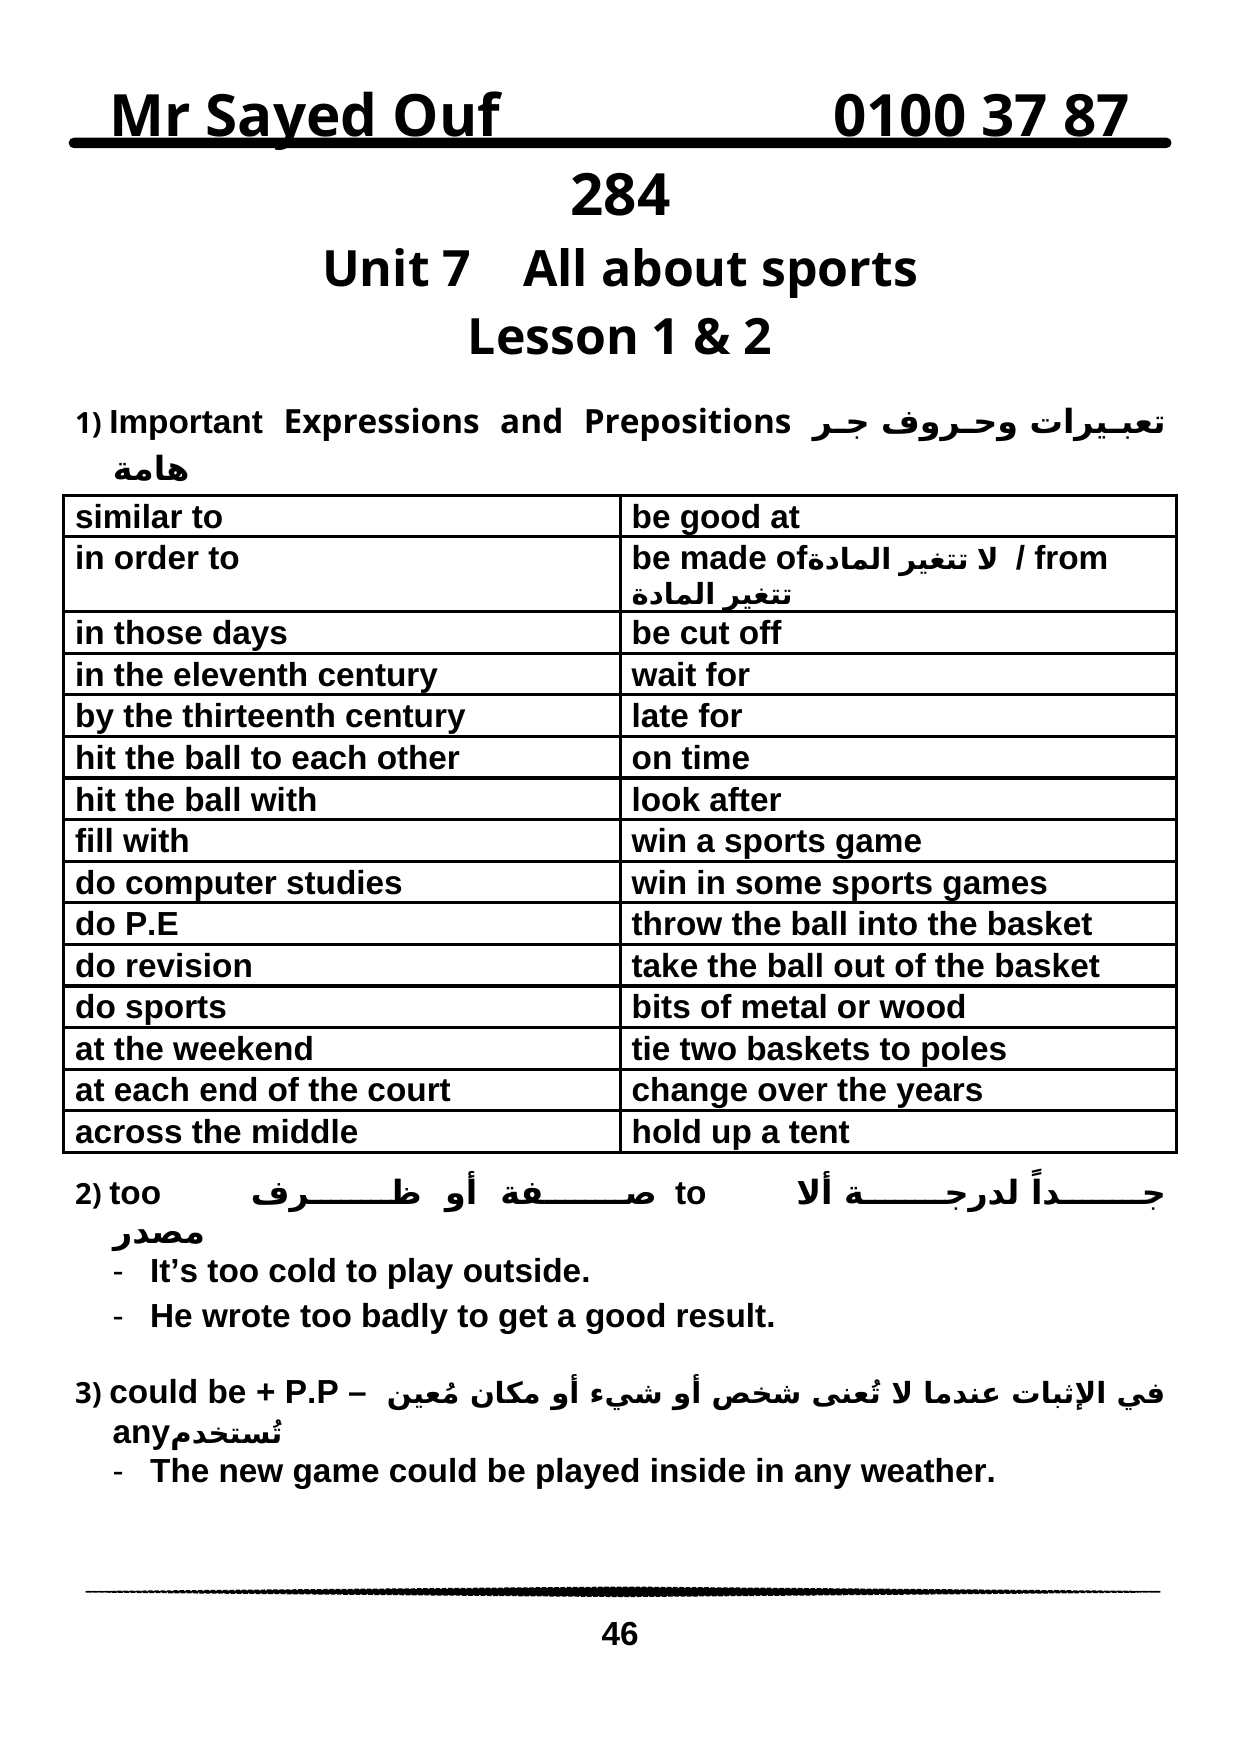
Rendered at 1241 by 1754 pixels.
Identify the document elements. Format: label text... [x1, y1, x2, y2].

table_cell in the eleventh century [65, 655, 619, 693]
table_cell bits of metal or wood [622, 988, 1175, 1026]
table_cell at each end of the court [65, 1071, 619, 1109]
table_cell in those days [65, 613, 619, 652]
table_cell change over the years [622, 1071, 1175, 1109]
table_header similar to [65, 497, 619, 535]
list could be + P.P – في الإثبات عندما لا تُعنى شخص أو شيء أو مكان مُعين anyتُستخدم [75, 1373, 1165, 1451]
table_cell throw the ball into the basket [622, 904, 1175, 943]
table_cell by the thirteenth century [65, 696, 619, 735]
table_cell do revision [65, 946, 619, 984]
list It’s too cold to play outside. [112, 1252, 1165, 1290]
list He wrote too badly to get a good result. [112, 1296, 1165, 1334]
table_cell in order to [65, 538, 619, 610]
table_cell on time [622, 738, 1175, 776]
table_cell hit the ball to each other [65, 738, 619, 776]
table_cell late for [622, 696, 1175, 735]
table_cell do P.E [65, 904, 619, 943]
table_cell at the weekend [65, 1029, 619, 1067]
table_cell look after [622, 780, 1175, 818]
table_cell hold up a tent [622, 1112, 1175, 1151]
table_cell do sports [65, 988, 619, 1026]
table_cell take the ball out of the basket [622, 946, 1175, 984]
table_cell be made ofلا تتغير المادة / from تتغير المادة [622, 538, 1175, 610]
table_cell win a sports game [622, 821, 1175, 859]
table_cell fill with [65, 821, 619, 859]
table_cell be cut off [622, 613, 1175, 652]
table_cell do computer studies [65, 863, 619, 901]
text Lesson 1 & 2 [75, 301, 1165, 369]
table_cell wait for [622, 655, 1175, 693]
table_cell tie two baskets to poles [622, 1029, 1175, 1067]
table_header be good at [622, 497, 1175, 535]
list too صفة أو ظرف to جداً لدرجة ألا مصدر [75, 1173, 1165, 1252]
text Unit 7 All about sports [75, 233, 1165, 301]
table_cell across the middle [65, 1112, 619, 1151]
table_cell hit the ball with [65, 780, 619, 818]
list The new game could be played inside in any weather. [112, 1451, 1165, 1489]
table_cell win in some sports games [622, 863, 1175, 901]
list Important Expressions and Prepositions تعبيرات وحروف جر هامة [75, 398, 1165, 488]
